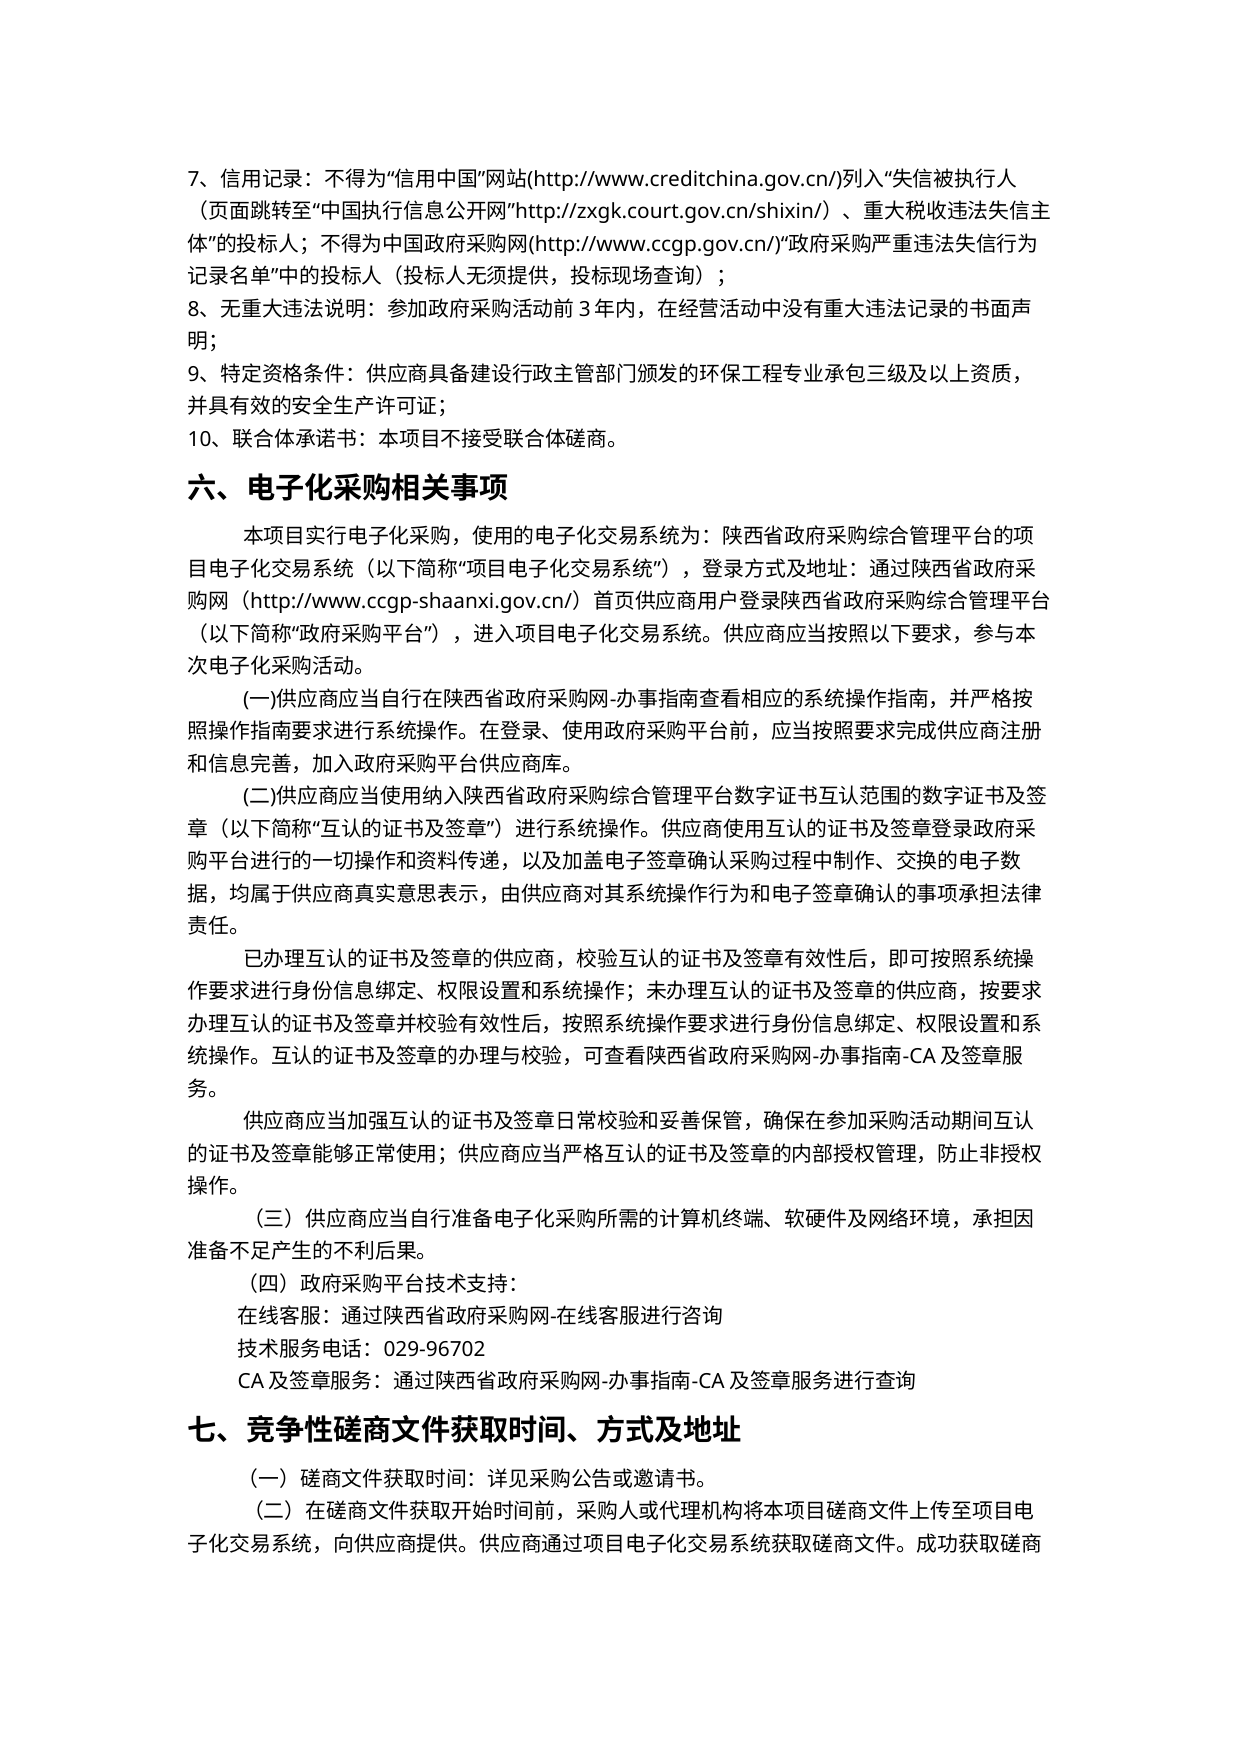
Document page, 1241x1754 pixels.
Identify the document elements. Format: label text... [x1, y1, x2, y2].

text （四）政府采购平台技术支持： [187, 1267, 1053, 1299]
text 技术服务电话：029-96702 [187, 1332, 1053, 1364]
text （三）供应商应当自行准备电子化采购所需的计算机终端、软硬件及网络环境，承担因准备不足产生的不利后果。 [187, 1202, 1053, 1267]
text （一）磋商文件获取时间：详见采购公告或邀请书。 [187, 1462, 1053, 1494]
text 7、信用记录：不得为“信用中国”网站(http://www.creditchina.gov.cn/)列入“失信被执行人（页面跳转至“中国执行信息公开网”http://zxgk.court.gov.cn/shixin/）、重大税收违法失信主体”的投标人；不得为中国政府采购网(http://www.ccgp.gov.cn/)“政府采购严重违法失信行为记录名单”中的投标人（投标人无须提供，投标现场查询）； [187, 162, 1053, 292]
text CA及签章服务：通过陕西省政府采购网-办事指南-CA及签章服务进行查询 [187, 1364, 1053, 1397]
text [187, 1494, 1053, 1559]
text 8、无重大违法说明：参加政府采购活动前3年内，在经营活动中没有重大违法记录的书面声明； [187, 292, 1053, 357]
text (二)供应商应当使用纳入陕西省政府采购综合管理平台数字证书互认范围的数字证书及签章（以下简称“互认的证书及签章”）进行系统操作。供应商使用互认的证书及签章登录政府采购平台进行的一切操作和资料传递，以及加盖电子签章确认采购过程中制作、交换的电子数据，均属于供应商真实意思表示，由供应商对其系统操作行为和电子签章确认的事项承担法律责任。 [187, 779, 1053, 942]
text 10、联合体承诺书：本项目不接受联合体磋商。 [187, 422, 1053, 454]
text 已办理互认的证书及签章的供应商，校验互认的证书及签章有效性后，即可按照系统操作要求进行身份信息绑定、权限设置和系统操作；未办理互认的证书及签章的供应商，按要求办理互认的证书及签章并校验有效性后，按照系统操作要求进行身份信息绑定、权限设置和系统操作。互认的证书及签章的办理与校验，可查看陕西省政府采购网-办事指南-CA及签章服务。 [187, 942, 1053, 1104]
text 供应商应当加强互认的证书及签章日常校验和妥善保管，确保在参加采购活动期间互认的证书及签章能够正常使用；供应商应当严格互认的证书及签章的内部授权管理，防止非授权操作。 [187, 1104, 1053, 1202]
text 9、特定资格条件：供应商具备建设行政主管部门颁发的环保工程专业承包三级及以上资质，并具有效的安全生产许可证； [187, 357, 1053, 422]
text (一)供应商应当自行在陕西省政府采购网-办事指南查看相应的系统操作指南，并严格按照操作指南要求进行系统操作。在登录、使用政府采购平台前，应当按照要求完成供应商注册和信息完善，加入政府采购平台供应商库。 [187, 682, 1053, 779]
text 在线客服：通过陕西省政府采购网-在线客服进行咨询 [187, 1299, 1053, 1332]
text 六、电子化采购相关事项 [187, 454, 1053, 519]
text 七、竞争性磋商文件获取时间、方式及地址 [187, 1397, 1053, 1462]
text 本项目实行电子化采购，使用的电子化交易系统为：陕西省政府采购综合管理平台的项目电子化交易系统（以下简称“项目电子化交易系统”），登录方式及地址：通过陕西省政府采购网（http://www.ccgp-shaanxi.gov.cn/）首页供应商用户登录陕西省政府采购综合管理平台（以下简称“政府采购平台”），进入项目电子化交易系统。供应商应当按照以下要求，参与本次电子化采购活动。 [187, 519, 1053, 682]
